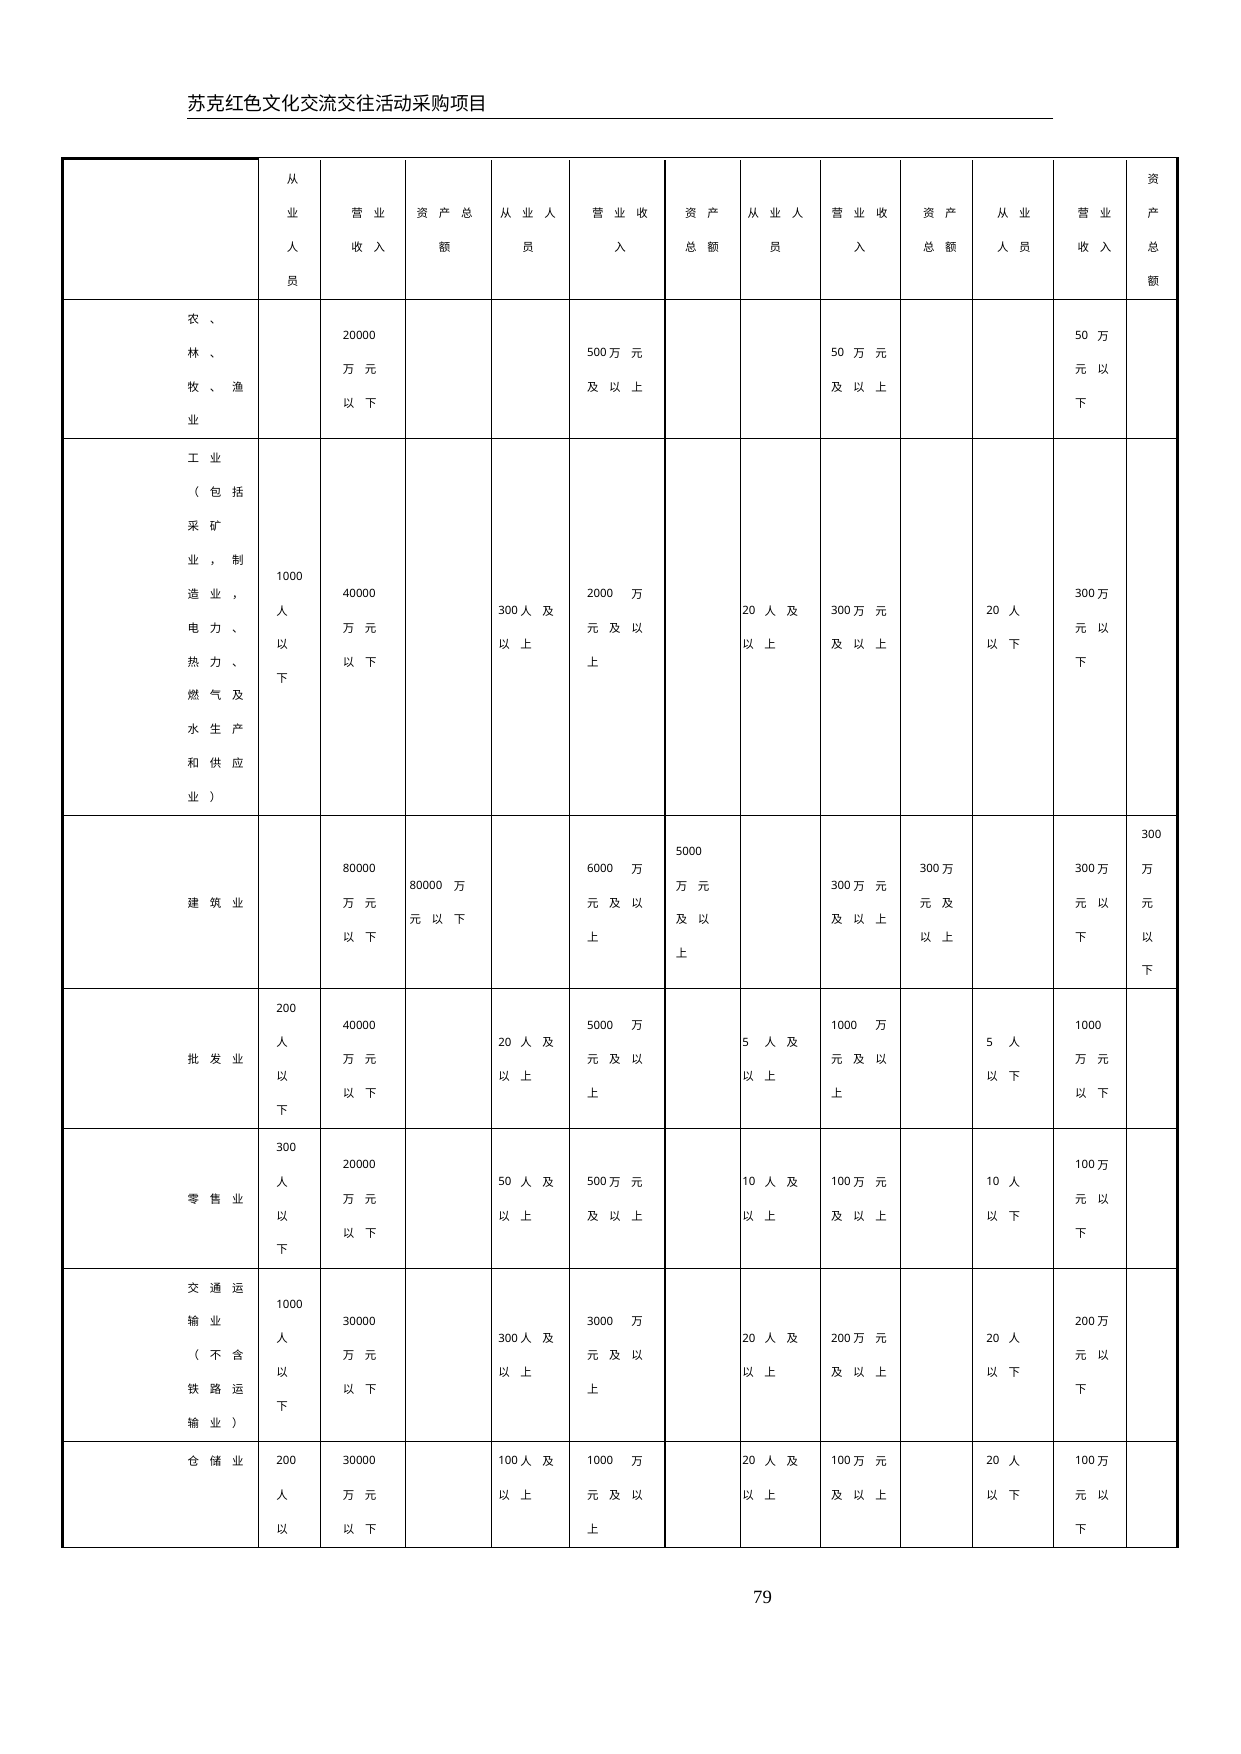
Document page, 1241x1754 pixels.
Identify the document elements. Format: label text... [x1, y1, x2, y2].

table_cell [406, 439, 491, 815]
table_cell 20人以下 [973, 1442, 1053, 1547]
table_cell 建筑业 [64, 816, 258, 988]
table_cell 资产总额 [900, 158, 972, 299]
table_cell 3000万元及以上 [570, 1269, 664, 1441]
table_cell 100人及以上 [492, 1442, 569, 1547]
table_cell [406, 300, 491, 438]
table_cell 50万元以下 [1054, 300, 1126, 438]
table_cell 5000万元及以上 [666, 816, 740, 988]
table_cell [406, 989, 491, 1128]
table_cell [1127, 1269, 1176, 1441]
table_cell 300万元及以上 [821, 816, 900, 988]
table_cell 批发业 [64, 989, 258, 1128]
table_cell [901, 1442, 972, 1547]
table_header 行业 [64, 160, 258, 299]
table_cell 营业收入 [820, 158, 900, 299]
table_cell 200人以下 [259, 1442, 320, 1547]
table_cell 1000万元及以上 [821, 989, 900, 1128]
table_cell 从业人员 [972, 158, 1053, 299]
table_cell 200万元及以上 [821, 1269, 900, 1441]
table_cell 从业人员 [492, 158, 570, 299]
table_cell 工业（包括采矿业，制造业，电力、热力、燃气及水生产和供应业） [64, 439, 258, 815]
table_cell [666, 300, 740, 438]
table_cell 100万元以下 [1054, 1442, 1126, 1547]
table_cell 1000人以下 [259, 1269, 320, 1441]
table_cell [666, 1129, 740, 1267]
table_cell [741, 816, 820, 988]
table_cell 1000人以下 [259, 439, 320, 815]
table_cell 20000万元 以下 [321, 1129, 405, 1267]
table_cell 30000万元 以下 [321, 1269, 405, 1441]
table_cell 300万元以下 [1054, 816, 1126, 988]
table_cell 20000万元 以下 [321, 300, 405, 438]
table_cell 5000万元及以上 [570, 989, 664, 1128]
table_cell [901, 989, 972, 1128]
table_cell 500万元及以上 [570, 300, 664, 438]
table_cell 1000万元以下 [1054, 989, 1126, 1128]
table_cell 80000万元以下 [406, 816, 491, 988]
table_cell 300万元以下 [1054, 439, 1126, 815]
table_cell [259, 300, 320, 438]
table_cell 资产总额 [1126, 158, 1176, 299]
table_cell 5人以下 [973, 989, 1053, 1128]
table_cell 20人及以上 [741, 1442, 820, 1547]
table_cell 20人以下 [973, 439, 1053, 815]
table_cell 300万元及以上 [901, 816, 972, 988]
table_cell 资产总额 [665, 158, 740, 299]
table_cell [973, 816, 1053, 988]
table_cell [406, 1442, 491, 1547]
table_cell 1000万元及以上 [570, 1442, 664, 1547]
table_cell [901, 1129, 972, 1267]
table_cell 50人及以上 [492, 1129, 569, 1267]
table_cell 交通运输业（不含铁路运输业） [64, 1269, 258, 1441]
table_cell 300万元以下 [1127, 816, 1176, 988]
table_cell 资产总额 [406, 158, 492, 299]
table_cell [666, 1269, 740, 1441]
table_cell 从业人员 [259, 158, 321, 299]
table_cell [973, 300, 1053, 438]
table_cell [741, 300, 820, 438]
table_cell 100万元以下 [1054, 1129, 1126, 1267]
table_cell [901, 300, 972, 438]
table_cell 20人及以上 [492, 989, 569, 1128]
table_cell [492, 816, 569, 988]
table_cell 6000万元及以上 [570, 816, 664, 988]
table_cell [666, 439, 740, 815]
table_cell [492, 300, 569, 438]
table_cell 2000万元及以上 [570, 439, 664, 815]
table_cell [1127, 1129, 1176, 1267]
table_cell [901, 439, 972, 815]
table_cell 营业收入 [1053, 158, 1126, 299]
table_cell 30000万元以下 [321, 1442, 405, 1547]
table_cell 20人及以上 [741, 439, 820, 815]
table_cell 20人以下 [973, 1269, 1053, 1441]
table_cell 80000万元 以下 [321, 816, 405, 988]
table_cell [1127, 300, 1176, 438]
table_cell 20人及以上 [741, 1269, 820, 1441]
table_cell [666, 1442, 740, 1547]
table_cell 从业人员 [740, 158, 820, 299]
table_cell 500万元及以上 [570, 1129, 664, 1267]
table_cell 100万元及以上 [821, 1442, 900, 1547]
table_cell 40000万元 以下 [321, 989, 405, 1128]
table_cell [406, 1129, 491, 1267]
table_cell [1127, 1442, 1176, 1547]
table_cell [1127, 989, 1176, 1128]
table_cell 农、林、牧、渔业 [64, 300, 258, 438]
table_cell 5人及以上 [741, 989, 820, 1128]
table_cell 300人及以上 [492, 439, 569, 815]
table_cell [259, 816, 320, 988]
table_cell 300万元及以上 [821, 439, 900, 815]
table_cell 300人及以上 [492, 1269, 569, 1441]
table_cell 营业收入 [570, 158, 665, 299]
table_cell 10人以下 [973, 1129, 1053, 1267]
table_cell 10人及以上 [741, 1129, 820, 1267]
table_cell 200人以下 [259, 989, 320, 1128]
table_cell [901, 1269, 972, 1441]
table_cell [1127, 439, 1176, 815]
table_cell 300人以下 [259, 1129, 320, 1267]
table_cell 零售业 [64, 1129, 258, 1267]
table_cell 营业收入 [321, 158, 406, 299]
table_cell 50万元及以上 [821, 300, 900, 438]
table_cell [406, 1269, 491, 1441]
table_cell 100万元及以上 [821, 1129, 900, 1267]
table_cell 仓储业 [64, 1442, 258, 1547]
table_cell 40000万元 以下 [321, 439, 405, 815]
table_cell 200万元以下 [1054, 1269, 1126, 1441]
table_cell [666, 989, 740, 1128]
